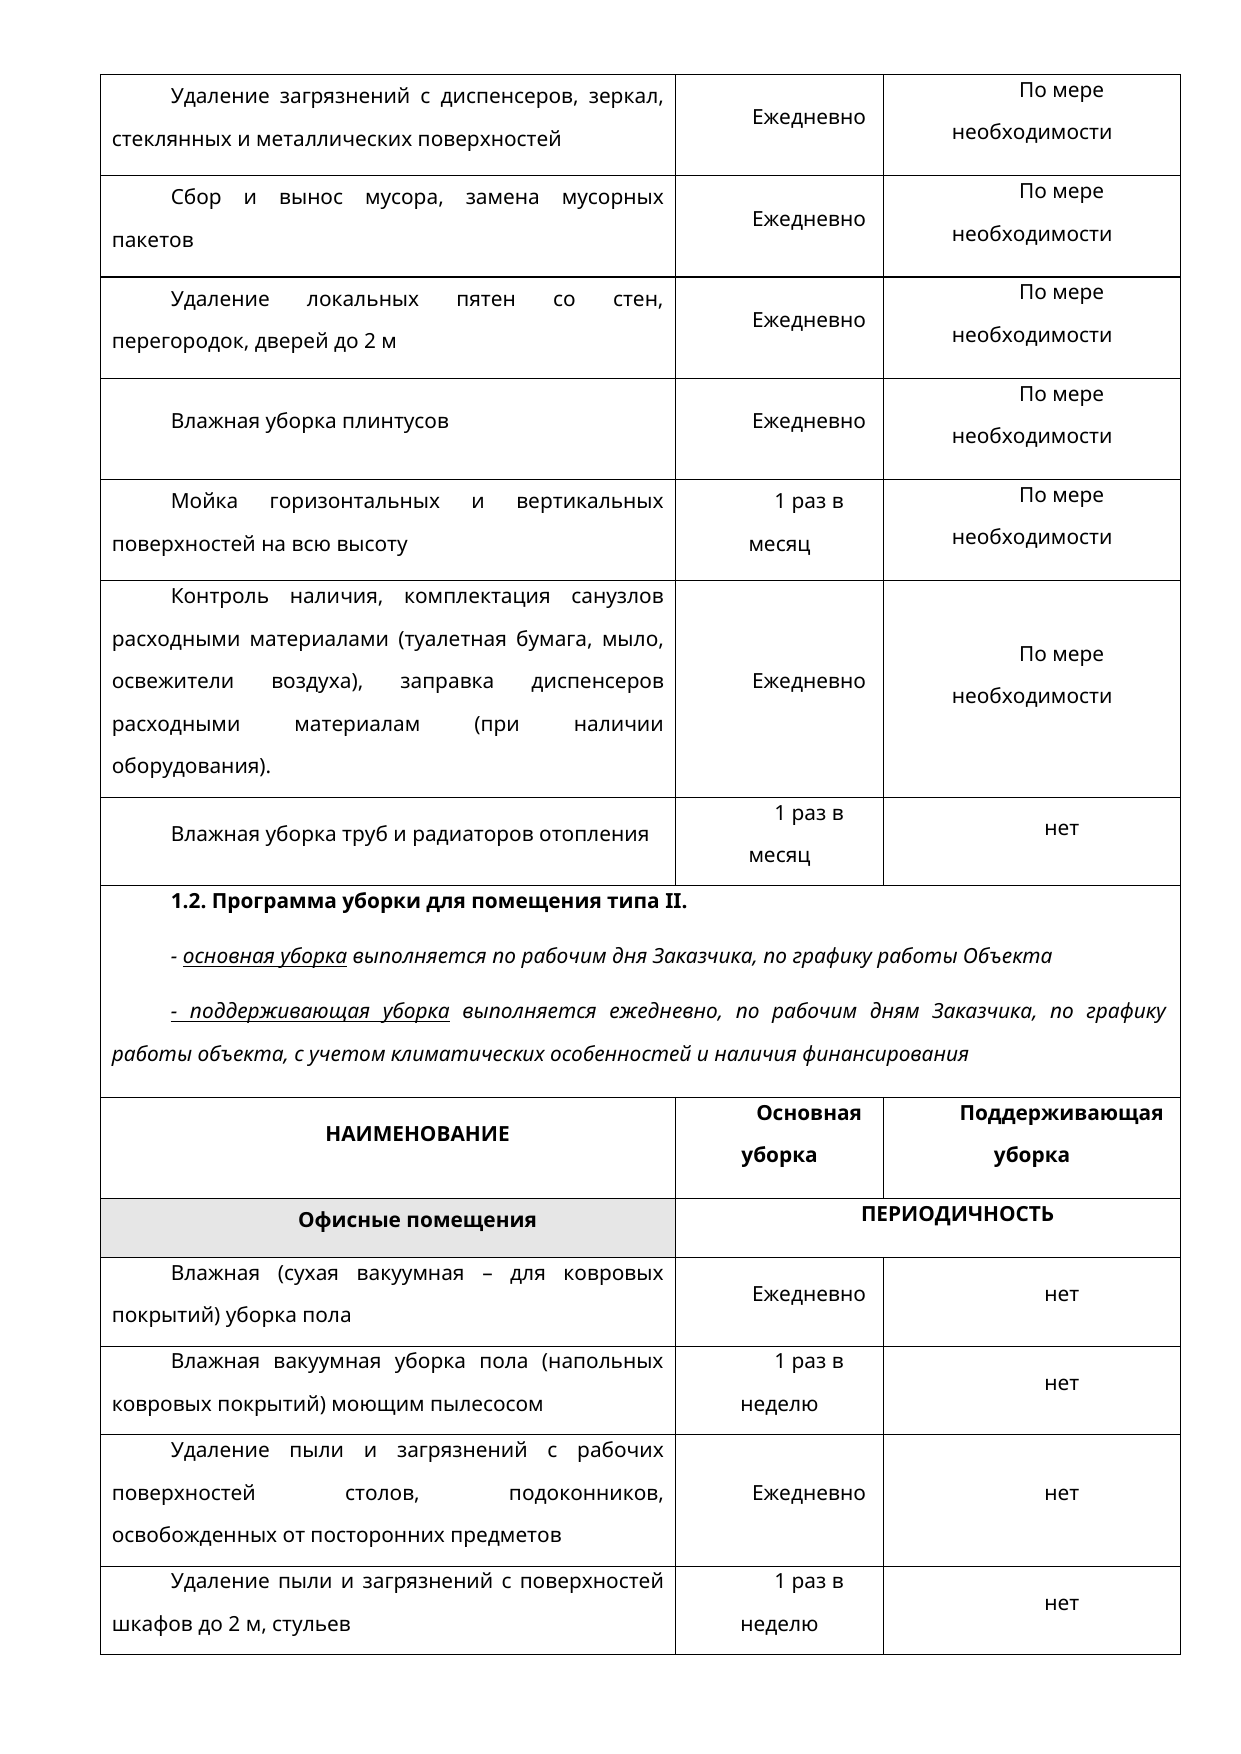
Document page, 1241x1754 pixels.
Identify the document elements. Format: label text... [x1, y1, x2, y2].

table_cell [884, 75, 1180, 175]
table_cell Ежедневно [676, 379, 883, 479]
table_cell Ежедневно [676, 1258, 883, 1346]
table_cell нет [884, 798, 1180, 885]
table_cell По мере необходимости [884, 581, 1180, 797]
table_cell Ежедневно [676, 75, 883, 175]
table_cell Удаление пыли и загрязнений с поверхностей шкафов до 2 м, стульев [101, 1567, 675, 1654]
table_cell Влажная (сухая вакуумная – для ковровых покрытий) уборка пола [101, 1258, 675, 1346]
table_cell 1 раз в неделю [676, 1567, 883, 1654]
table_cell НАИМЕНОВАНИЕ [101, 1098, 675, 1198]
table_cell Влажная уборка труб и радиаторов отопления [101, 798, 675, 885]
table_cell Удаление локальных пятен со стен, перегородок, дверей до 2 м [101, 278, 675, 378]
table_cell нет [884, 1258, 1180, 1346]
table_cell нет [884, 1347, 1180, 1434]
table_cell 1 раз в месяц [676, 480, 883, 580]
table_cell Влажная вакуумная уборка пола (напольных ковровых покрытий) моющим пылесосом [101, 1347, 675, 1434]
table_cell Удаление загрязнений с диспенсеров, зеркал, стеклянных и металлических поверхностей [101, 75, 675, 175]
table_cell Мойка горизонтальных и вертикальных поверхностей на всю высоту [101, 480, 675, 580]
table_cell По мере необходимости [884, 480, 1180, 580]
table_cell Поддерживающая уборка [884, 1098, 1180, 1198]
table_cell По мере необходимости [884, 379, 1180, 479]
table_cell Ежедневно [676, 176, 883, 276]
table_cell Удаление пыли и загрязнений с рабочих поверхностей столов, подоконников, освобожденных от посторонних предметов [101, 1435, 675, 1566]
table_cell нет [884, 1567, 1180, 1654]
table_cell Влажная уборка плинтусов [101, 379, 675, 479]
table_cell Ежедневно [676, 1435, 883, 1566]
table_cell 1 раз в месяц [676, 798, 883, 885]
table_cell По мере необходимости [884, 176, 1180, 276]
table_cell 1 раз в неделю [676, 1347, 883, 1434]
table_cell 1.2. Программа уборки для помещения типа II. - основная уборка выполняется по рабочим дня Заказчика, по графику работы Объекта - поддерживающая уборка выполняется ежедневно, по рабочим дням Заказчика, по графику работы объекта, с учетом климатических особенностей и наличия финансирования [101, 886, 1180, 1097]
table_cell По мере необходимости [884, 278, 1180, 378]
table_cell Офисные помещения [101, 1199, 675, 1257]
table_cell Ежедневно [676, 278, 883, 378]
table_cell нет [884, 1435, 1180, 1566]
table_cell Ежедневно [676, 581, 883, 797]
table_cell Контроль наличия, комплектация санузлов расходными материалами (туалетная бумага, мыло, освежители воздуха), заправка диспенсеров расходными материалам (при наличии оборудования). [101, 581, 675, 797]
table_cell Сбор и вынос мусора, замена мусорных пакетов [101, 176, 675, 276]
table_cell Основная уборка [676, 1098, 883, 1198]
table_cell ПЕРИОДИЧНОСТЬ [676, 1199, 1180, 1257]
